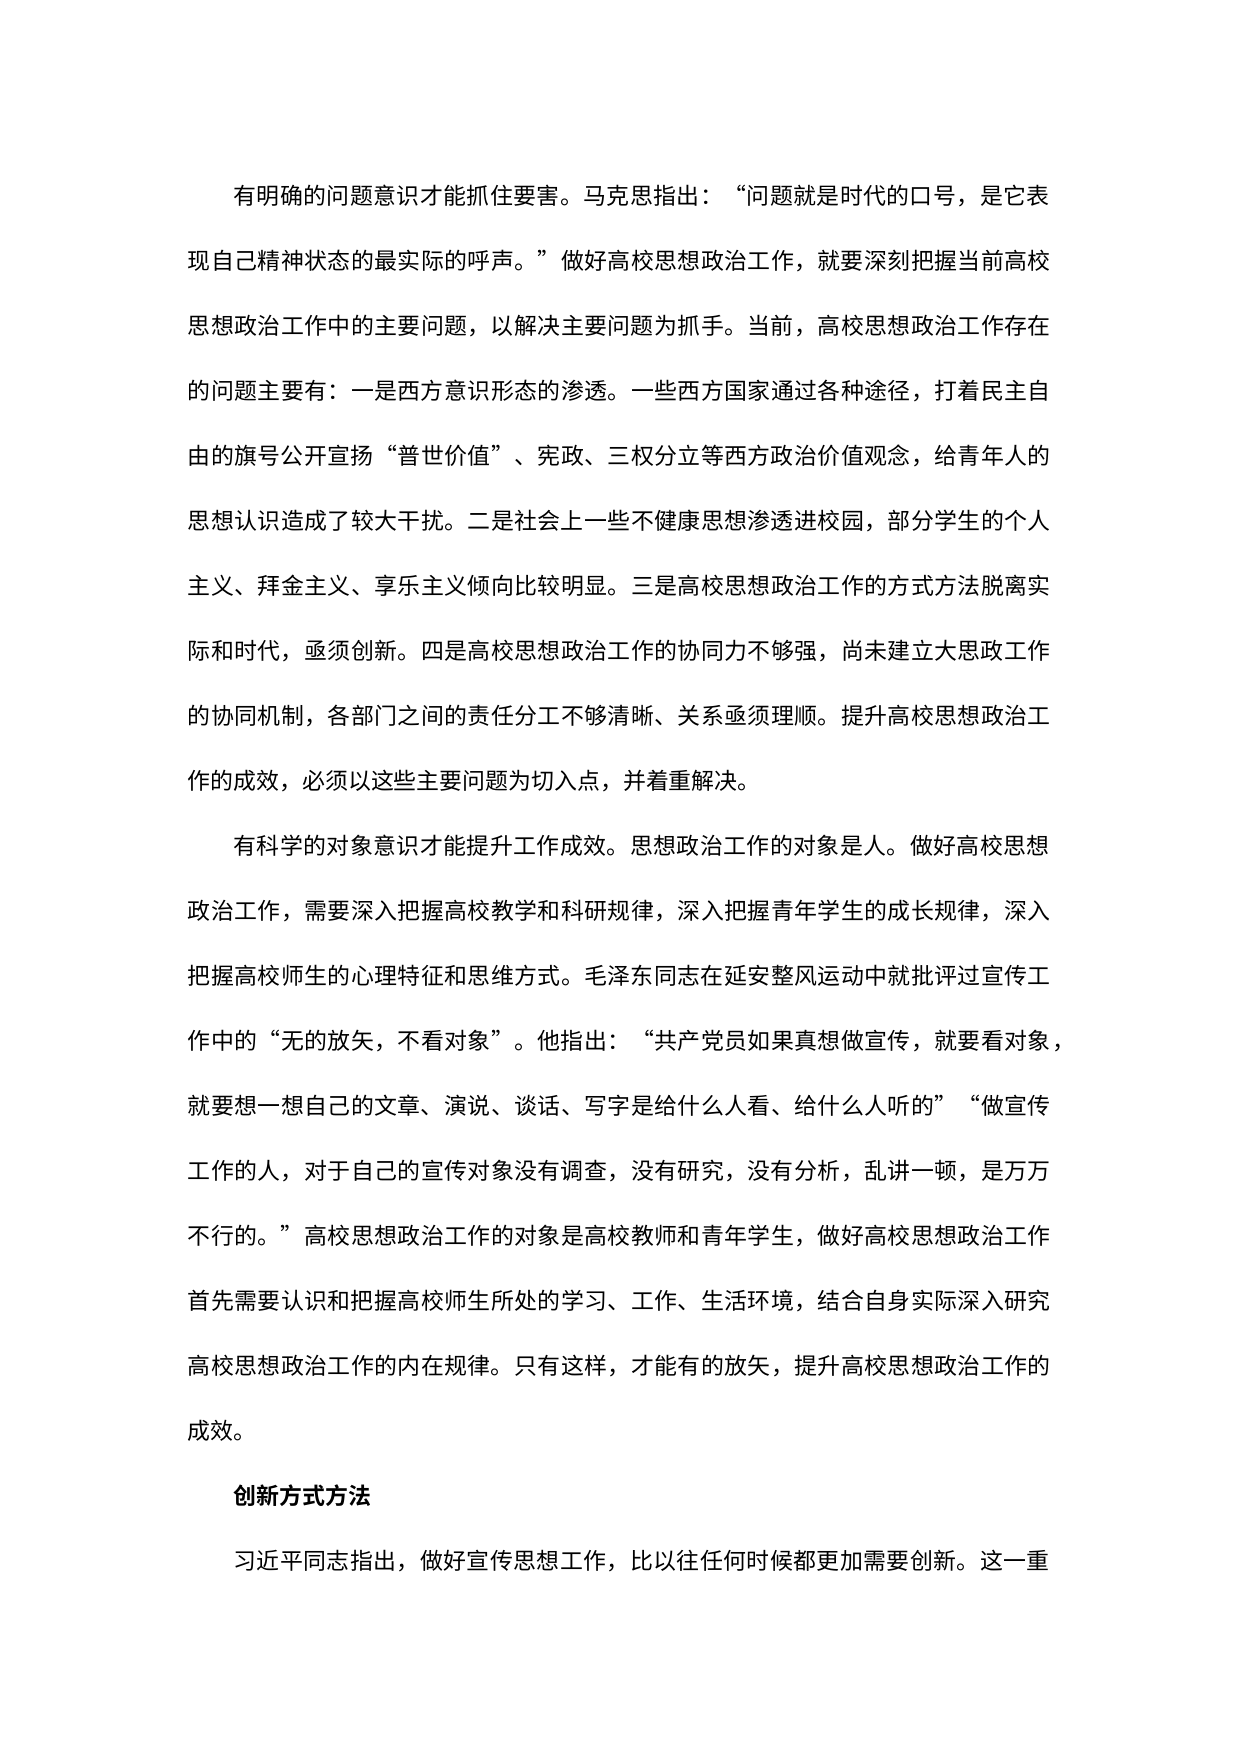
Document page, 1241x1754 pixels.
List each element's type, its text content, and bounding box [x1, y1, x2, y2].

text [187, 1527, 1053, 1592]
text 有明确的问题意识才能抓住要害。马克思指出：“问题就是时代的口号，是它表现自己精神状态的最实际的呼声。”做好高校思想政治工作，就要深刻把握当前高校思想政治工作中的主要问题，以解决主要问题为抓手。当前，高校思想政治工作存在的问题主要有：一是西方意识形态的渗透。一些西方国家通过各种途径，打着民主自由的旗号公开宣扬“普世价值”、宪政、三权分立等西方政治价值观念，给青年人的思想认识造成了较大干扰。二是社会上一些不健康思想渗透进校园，部分学生的个人主义、拜金主义、享乐主义倾向比较明显。三是高校思想政治工作的方式方法脱离实际和时代，亟须创新。四是高校思想政治工作的协同力不够强，尚未建立大思政工作的协同机制，各部门之间的责任分工不够清晰、关系亟须理顺。提升高校思想政治工作的成效，必须以这些主要问题为切入点，并着重解决。 [187, 162, 1053, 812]
text 有科学的对象意识才能提升工作成效。思想政治工作的对象是人。做好高校思想政治工作，需要深入把握高校教学和科研规律，深入把握青年学生的成长规律，深入把握高校师生的心理特征和思维方式。毛泽东同志在延安整风运动中就批评过宣传工作中的“无的放矢，不看对象”。他指出：“共产党员如果真想做宣传，就要看对象，就要想一想自己的文章、演说、谈话、写字是给什么人看、给什么人听的”“做宣传工作的人，对于自己的宣传对象没有调查，没有研究，没有分析，乱讲一顿，是万万不行的。”高校思想政治工作的对象是高校教师和青年学生，做好高校思想政治工作首先需要认识和把握高校师生所处的学习、工作、生活环境，结合自身实际深入研究高校思想政治工作的内在规律。只有这样，才能有的放矢，提升高校思想政治工作的成效。 [187, 812, 1053, 1462]
text 创新方式方法 [187, 1462, 1053, 1527]
